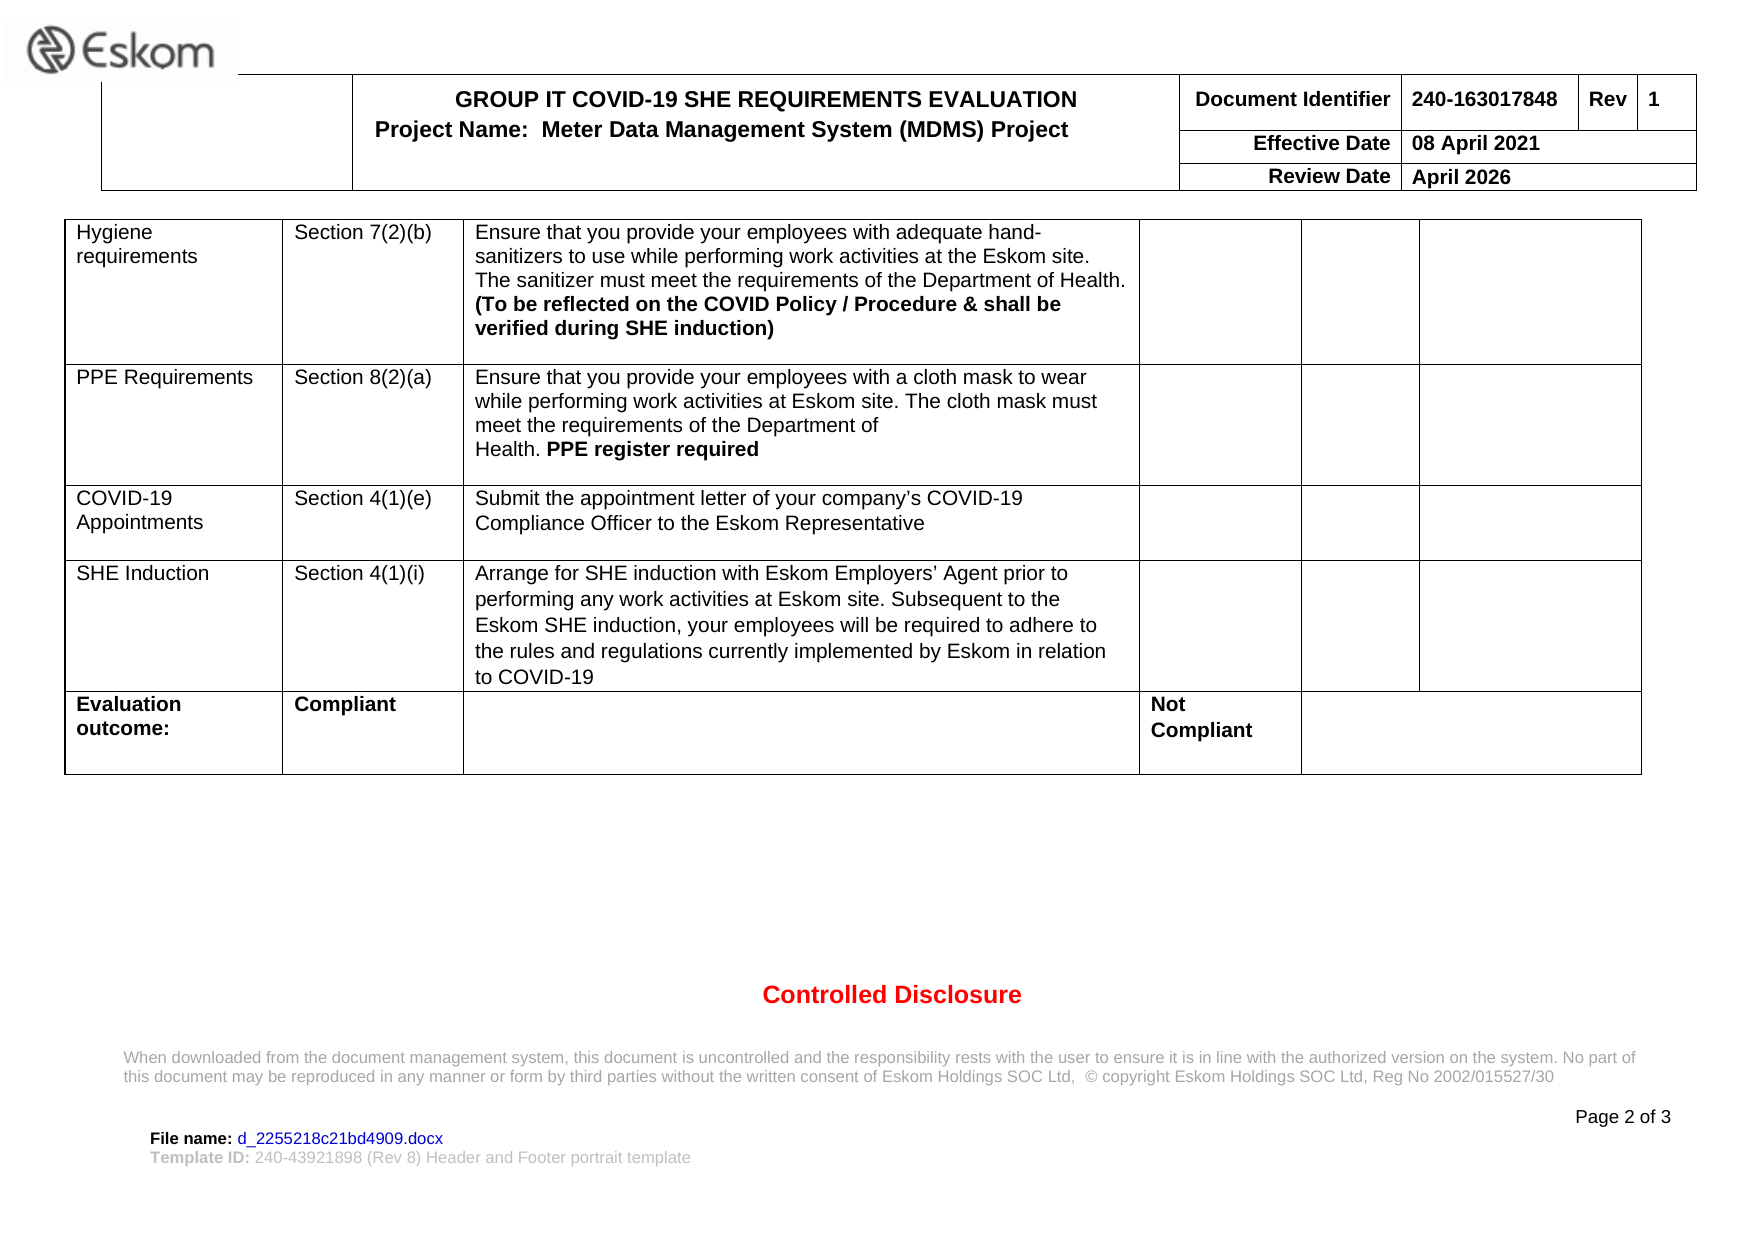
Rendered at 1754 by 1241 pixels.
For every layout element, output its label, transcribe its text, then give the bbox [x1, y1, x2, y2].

table_cell [1420, 365, 1641, 484]
table_cell [1140, 365, 1301, 484]
table_cell [1140, 220, 1301, 364]
table_cell Section 8(2)(a) [283, 365, 463, 484]
table_cell Section 7(2)(b) [283, 220, 463, 364]
table_cell SHE Induction [66, 561, 282, 691]
table_cell [1302, 486, 1419, 560]
table_cell [1140, 561, 1301, 691]
table_cell Ensure that you provide your employees with a cloth mask to wear while performing work activities at Eskom site. The cloth mask must meet the requirements of the Department of Health. PPE register required [464, 365, 1139, 484]
table_cell Arrange for SHE induction with Eskom Employers’ Agent prior to performing any work activities at Eskom site. Subsequent to the Eskom SHE induction, your employees will be required to adhere to the rules and regulations currently implemented by Eskom in relation to COVID-19 [464, 561, 1139, 691]
table_cell [1302, 561, 1419, 691]
table_cell [1140, 486, 1301, 560]
table_cell Section 4(1)(i) [283, 561, 463, 691]
table_cell [1302, 220, 1419, 364]
table_cell [1302, 692, 1641, 774]
table_cell [1420, 561, 1641, 691]
table_cell PPE Requirements [66, 365, 282, 484]
table_cell [1420, 220, 1641, 364]
table_cell COVID-19 Appointments [66, 486, 282, 560]
table_cell [1302, 365, 1419, 484]
table_cell Compliant [283, 692, 463, 774]
table_cell [464, 692, 1139, 774]
table_cell Submit the appointment letter of your company’s COVID-19 Compliance Officer to the Eskom Representative [464, 486, 1139, 560]
table_cell [1420, 486, 1641, 560]
table_cell Hygiene requirements [66, 220, 282, 364]
table_cell Not Compliant [1140, 692, 1301, 774]
table_cell Section 4(1)(e) [283, 486, 463, 560]
table_cell Ensure that you provide your employees with adequate hand-sanitizers to use while performing work activities at the Eskom site. The sanitizer must meet the requirements of the Department of Health. (To be reflected on the COVID Policy / Procedure & shall be verified during SHE induction) [464, 220, 1139, 364]
table_cell Evaluation outcome: [66, 692, 282, 774]
